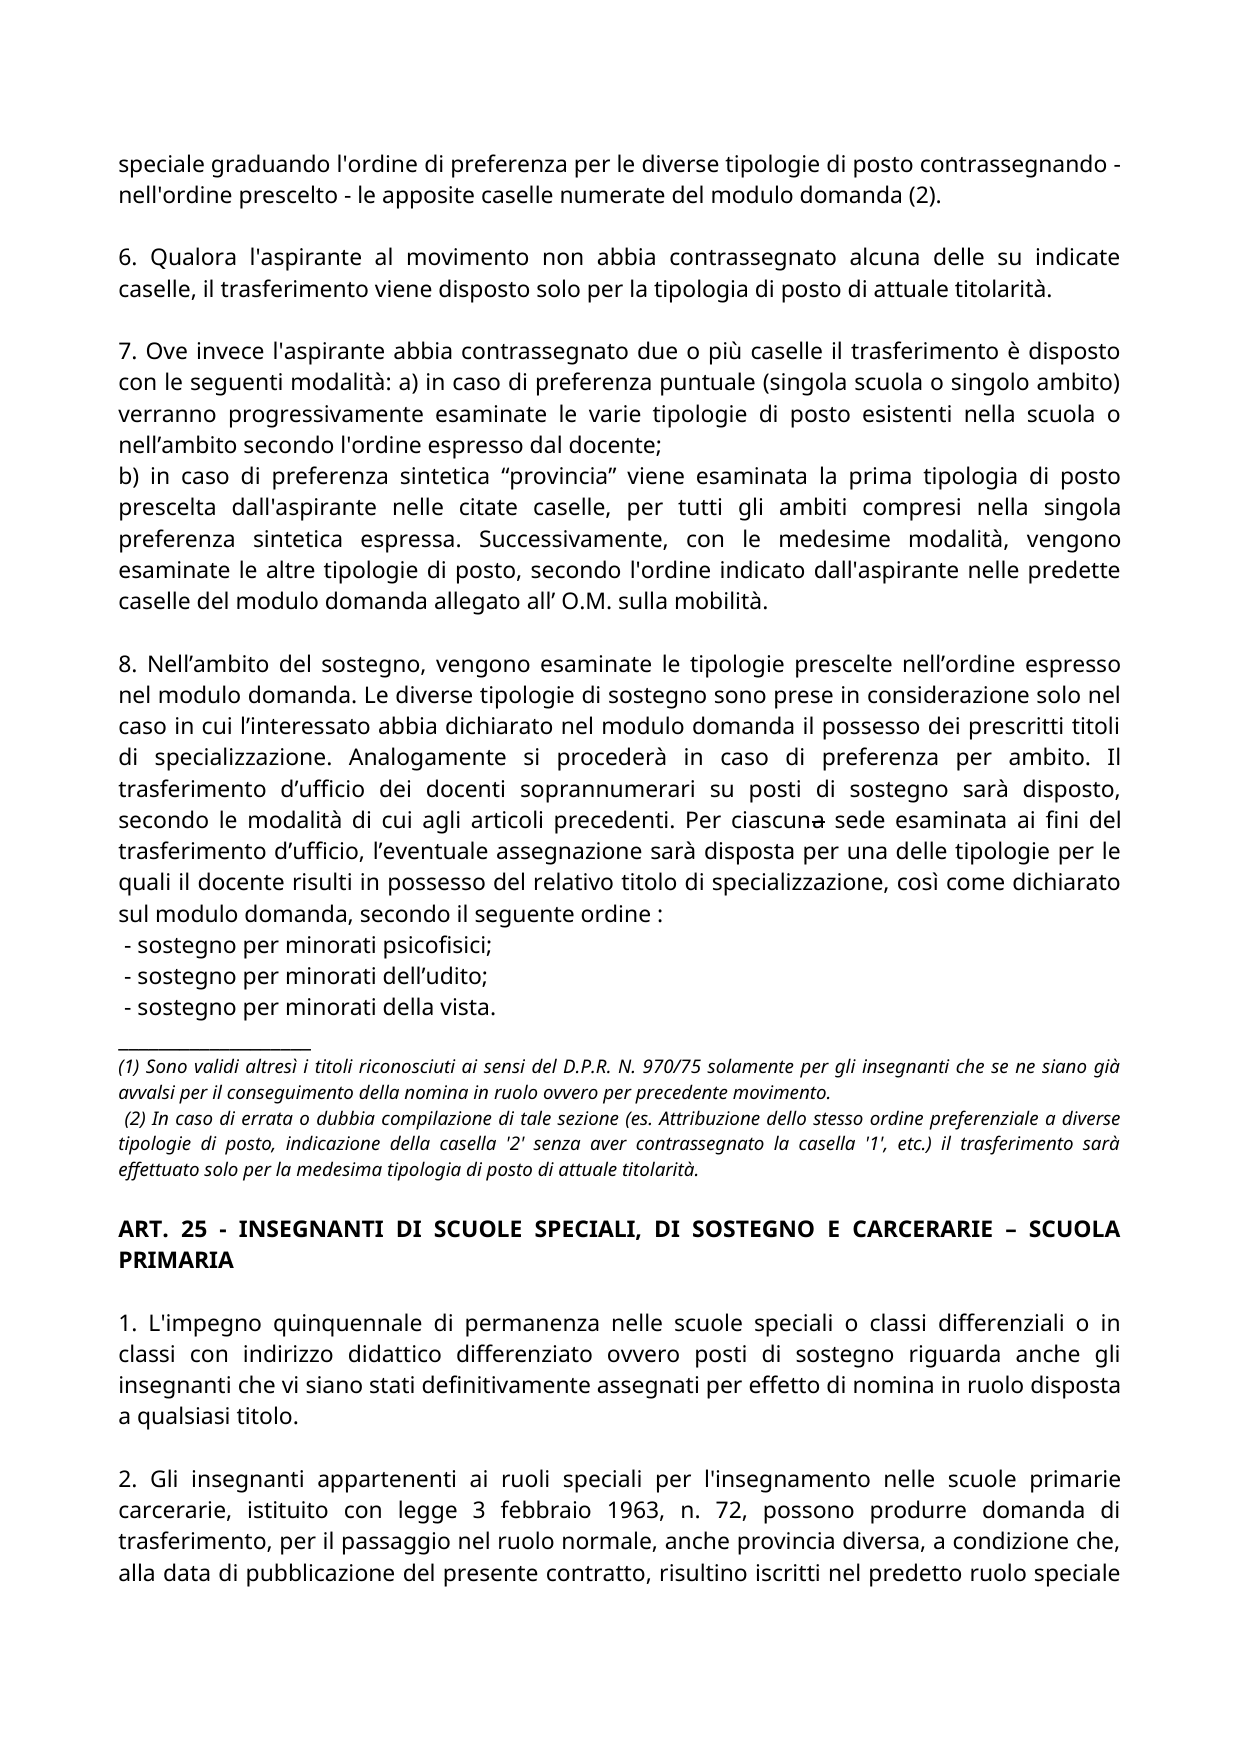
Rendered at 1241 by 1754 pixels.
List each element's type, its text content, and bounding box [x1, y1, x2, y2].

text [118, 148, 1122, 210]
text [118, 1463, 1122, 1588]
text - sostegno per minorati psicofisici; [118, 929, 1122, 960]
text 8. Nell’ambito del sostegno, vengono esaminate le tipologie prescelte nell’ordine espresso nel modulo domanda. Le diverse tipologie di sostegno sono prese in considerazione solo nel caso in cui l’interessato abbia dichiarato nel modulo domanda il possesso dei prescritti titoli di specializzazione. Analogamente si procederà in caso di preferenza per ambito. Il trasferimento d’ufficio dei docenti soprannumerari su posti di sostegno sarà disposto, secondo le modalità di cui agli articoli precedenti. Per ciascuna sede esaminata ai fini del trasferimento d’ufficio, l’eventuale assegnazione sarà disposta per una delle tipologie per le quali il docente risulti in possesso del relativo titolo di specializzazione, così come dichiarato sul modulo domanda, secondo il seguente ordine : [118, 648, 1122, 929]
text ___________________ [118, 1023, 1122, 1054]
text b) in caso di preferenza sintetica “provincia” viene esaminata la prima tipologia di posto prescelta dall'aspirante nelle citate caselle, per tutti gli ambiti compresi nella singola preferenza sintetica espressa. Successivamente, con le medesime modalità, vengono esaminate le altre tipologie di posto, secondo l'ordine indicato dall'aspirante nelle predette caselle del modulo domanda allegato all’ O.M. sulla mobilità. [118, 460, 1122, 616]
text ART. 25 - INSEGNANTI DI SCUOLE SPECIALI, DI SOSTEGNO E CARCERARIE – SCUOLA PRIMARIA [118, 1213, 1122, 1275]
text - sostegno per minorati dell’udito; [118, 960, 1122, 991]
text 'impegno quinquennale di permanenza nelle scuole speciali o classi differenziali o in classi con indirizzo didattico differenziato ovvero posti di sostegno riguarda anche gli insegnanti che vi siano stati definitivamente assegnati per effetto di nomina in ruolo disposta a qualsiasi titolo. [118, 1306, 1122, 1431]
text (1) Sono validi altresì i titoli riconosciuti ai sensi del D.P.R. N. 970/75 solamente per gli insegnanti che se ne siano già avvalsi per il conseguimento della nomina in ruolo ovvero per precedente movimento. [118, 1054, 1122, 1105]
text 6. Qualora l'aspirante al movimento non abbia contrassegnato alcuna delle su indicate caselle, il trasferimento viene disposto solo per la tipologia di posto di attuale titolarità. [118, 241, 1122, 304]
text - sostegno per minorati della vista. [118, 991, 1122, 1023]
text (2) In caso di errata o dubbia compilazione di tale sezione (es. Attribuzione dello stesso ordine preferenziale a diverse tipologie di posto, indicazione della casella '2' senza aver contrassegnato la casella '1', etc.) il trasferimento sarà effettuato solo per la medesima tipologia di posto di attuale titolarità. [118, 1105, 1122, 1181]
text 7. Ove invece l'aspirante abbia contrassegnato due o più caselle il trasferimento è disposto con le seguenti modalità: a) in caso di preferenza puntuale (singola scuola o singolo ambito) verranno progressivamente esaminate le varie tipologie di posto esistenti nella scuola o nell’ambito secondo l'ordine espresso dal docente; [118, 335, 1122, 460]
